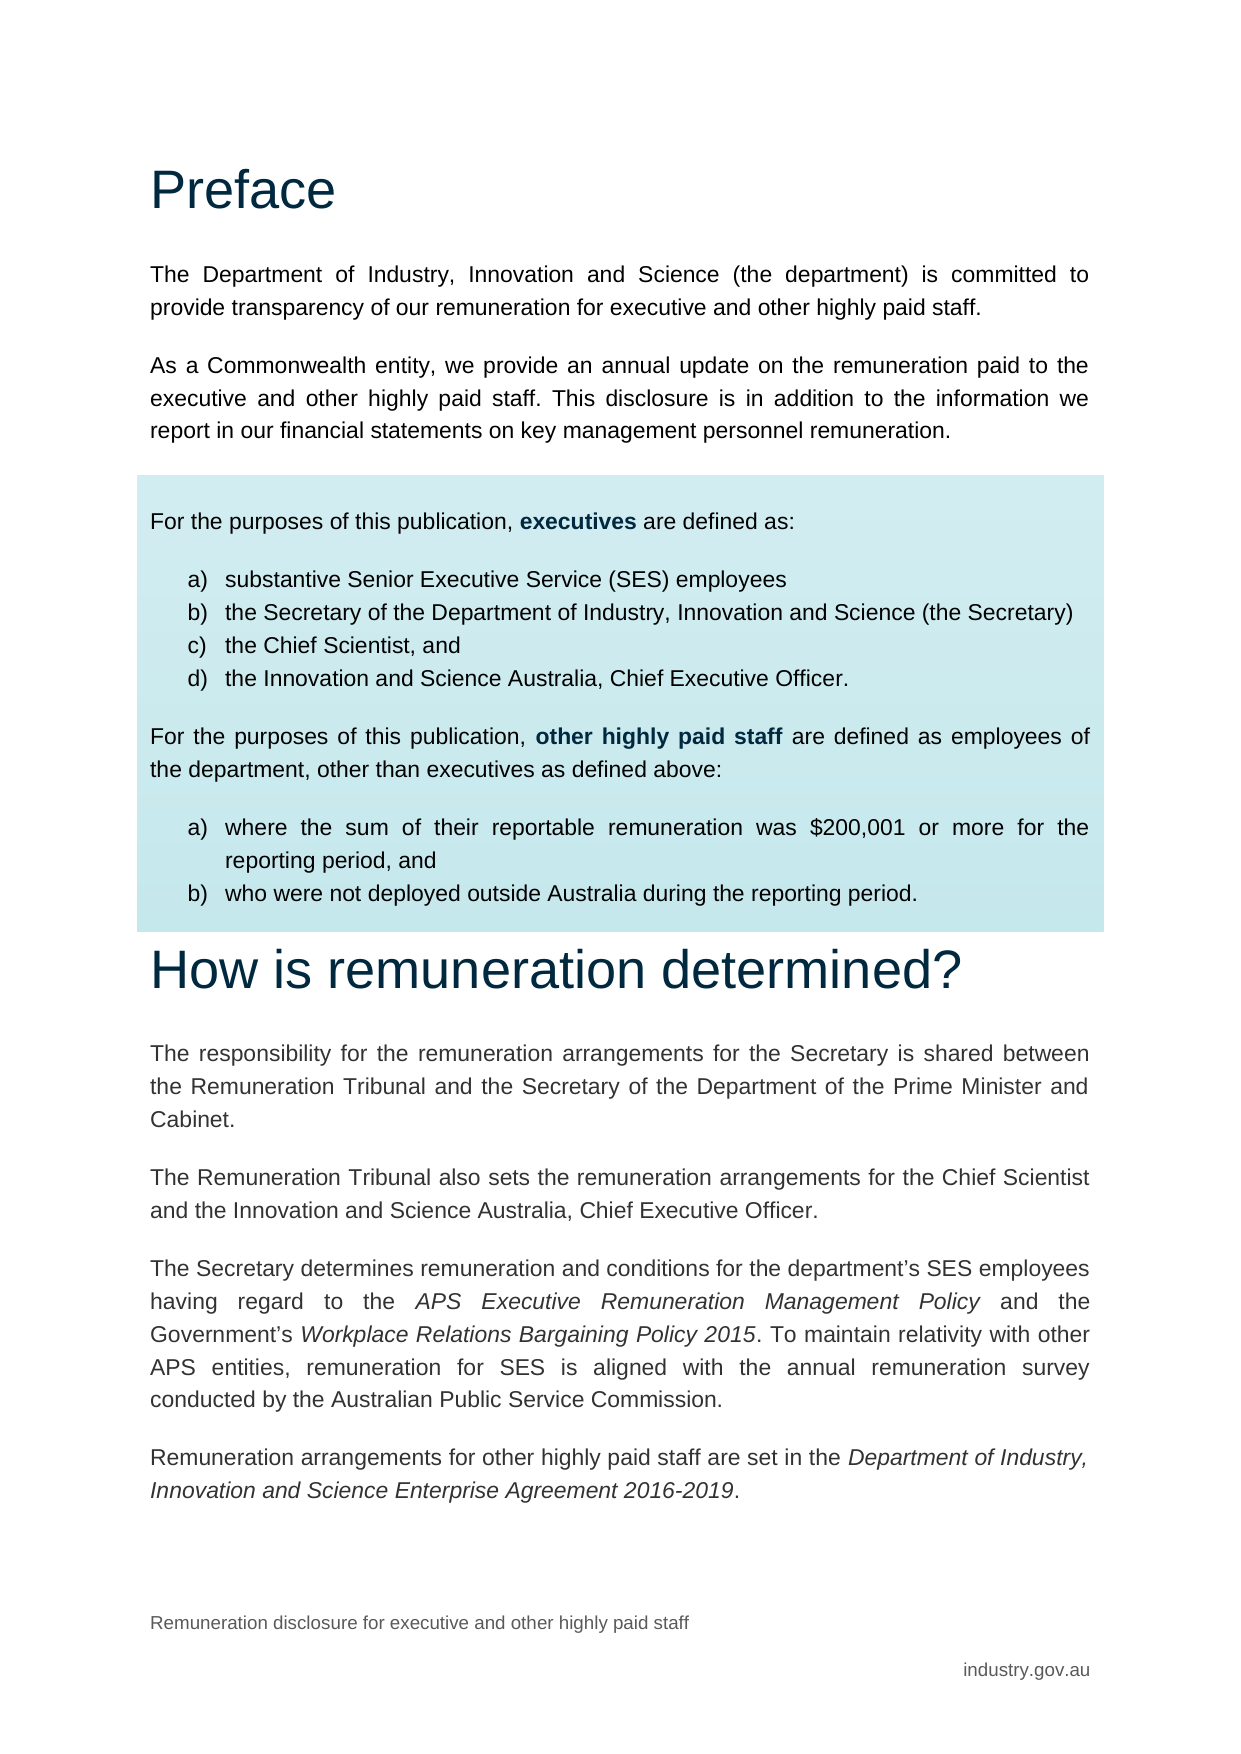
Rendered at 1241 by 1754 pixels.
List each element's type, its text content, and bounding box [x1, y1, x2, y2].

text For the purposes of this publication, other highly paid staff are defined as employees of the department, other than executives as defined above: [150, 723, 1090, 782]
text As a Commonwealth entity, we provide an annual update on the remuneration paid to the executive and other highly paid staff. This disclosure is in addition to the information we report in our financial statements on key management personnel remuneration. [150, 352, 1090, 444]
list substantive Senior Executive Service (SES) employees [187, 566, 1090, 592]
text The responsibility for the remuneration arrangements for the Secretary is shared between the Remuneration Tribunal and the Secretary of the Department of the Prime Minister and Cabinet. [150, 1040, 1090, 1132]
list the Secretary of the Department of Industry, Innovation and Science (the Secretary) [187, 599, 1090, 625]
list the Chief Scientist, and [187, 632, 1090, 658]
text Remuneration arrangements for other highly paid staff are set in the Department of Industry, Innovation and Science Enterprise Agreement 2016-2019. [150, 1444, 1090, 1504]
text The Department of Industry, Innovation and Science (the department) is committed to provide transparency of our remuneration for executive and other highly paid staff. [150, 261, 1090, 320]
text For the purposes of this publication, executives are defined as: [150, 475, 1090, 534]
list where the sum of their reportable remuneration was $200,001 or more for the reporting period, and [187, 814, 1090, 873]
text The Remuneration Tribunal also sets the remuneration arrangements for the Chief Scientist and the Innovation and Science Australia, Chief Executive Officer. [150, 1164, 1090, 1223]
subtitle How is remuneration determined? [150, 937, 1090, 1000]
list the Innovation and Science Australia, Chief Executive Officer. [187, 665, 1090, 691]
text The Secretary determines remuneration and conditions for the department’s SES employees having regard to the APS Executive Remuneration Management Policy and the Government’s Workplace Relations Bargaining Policy 2015. To maintain relativity with other APS entities, remuneration for SES is aligned with the annual remuneration survey conducted by the Australian Public Service Commission. [150, 1255, 1090, 1413]
subtitle Preface [150, 158, 1090, 220]
list who were not deployed outside Australia during the reporting period. [187, 879, 1090, 906]
